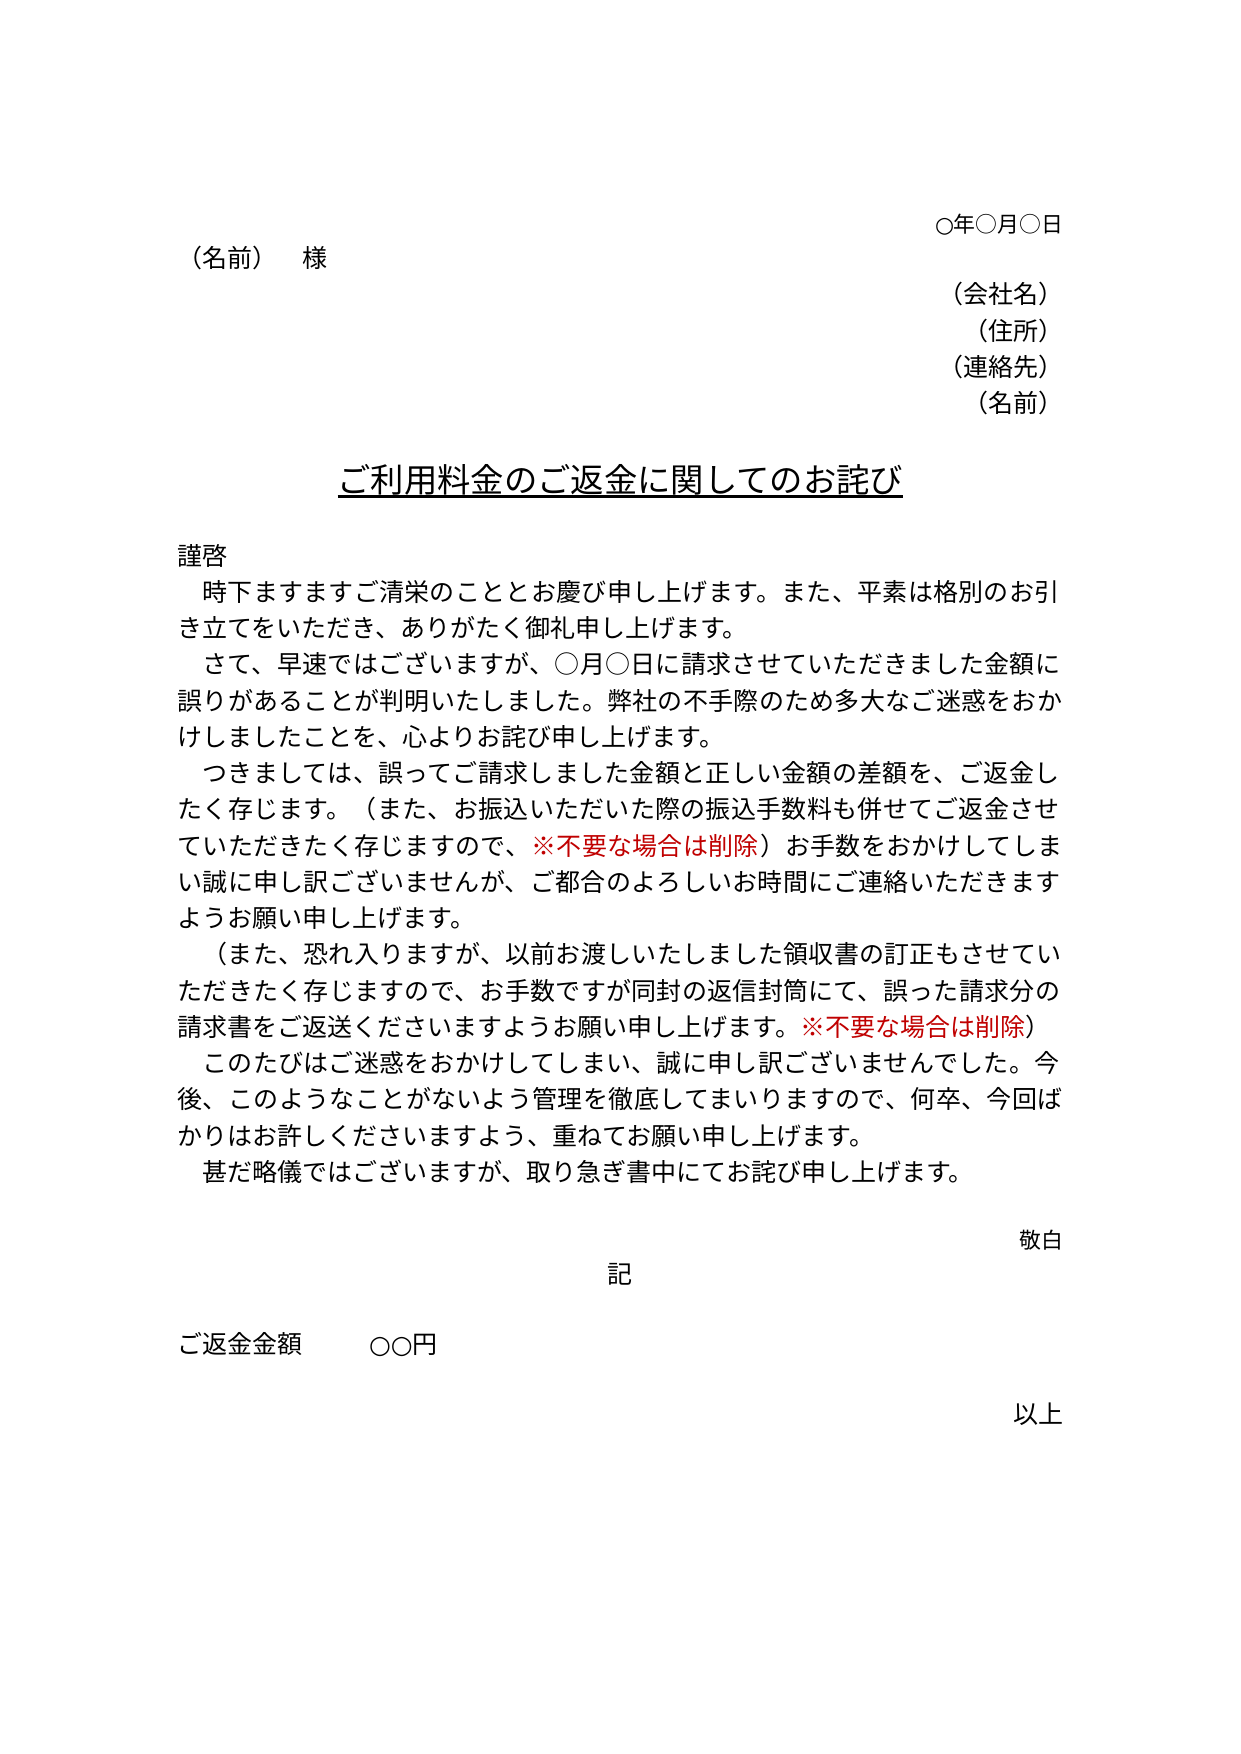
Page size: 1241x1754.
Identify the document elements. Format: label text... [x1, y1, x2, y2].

text （名前） [177, 383, 1063, 420]
text 敬白 [177, 1223, 1063, 1254]
text ○年○月○日 [177, 207, 1063, 238]
text 謹啓 [177, 536, 1063, 572]
text 甚だ略儀ではございますが、取り急ぎ書中にてお詫び申し上げます。 [177, 1152, 1063, 1189]
text つきましては、誤ってご請求しました金額と正しい金額の差額を、ご返金したく存じます。（また、お振込いただいた際の振込手数料も併せてご返金させていただきたく存じますので、※不要な場合は削除）お手数をおかけしてしまい誠に申し訳ございませんが、ご都合のよろしいお時間にご連絡いただきますようお願い申し上げます。 [177, 754, 1063, 935]
text （会社名） [177, 275, 1063, 311]
text さて、早速ではございますが、○月○日に請求させていただきました金額に誤りがあることが判明いたしました。弊社の不手際のため多大なご迷惑をおかけしましたことを、心よりお詫び申し上げます。 [177, 645, 1063, 754]
text 時下ますますご清栄のこととお慶び申し上げます。また、平素は格別のお引き立てをいただき、ありがたく御礼申し上げます。 [177, 572, 1063, 645]
text ご返金金額 ○○円 [177, 1325, 1063, 1361]
text ご利用料金のご返金に関してのお詫び [177, 454, 1063, 502]
text （また、恐れ入りますが、以前お渡しいたしました領収書の訂正もさせていただきたく存じますので、お手数ですが同封の返信封筒にて、誤った請求分の請求書をご返送くださいますようお願い申し上げます。※不要な場合は削除） [177, 935, 1063, 1044]
text 以上 [177, 1395, 1063, 1431]
text （名前） 様 [177, 238, 1063, 275]
text （連絡先） [177, 347, 1063, 383]
text （住所） [177, 311, 1063, 347]
subtitle 記 [177, 1254, 1063, 1291]
text このたびはご迷惑をおかけしてしまい、誠に申し訳ございませんでした。今後、このようなことがないよう管理を徹底してまいりますので、何卒、今回ばかりはお許しくださいますよう、重ねてお願い申し上げます。 [177, 1044, 1063, 1152]
